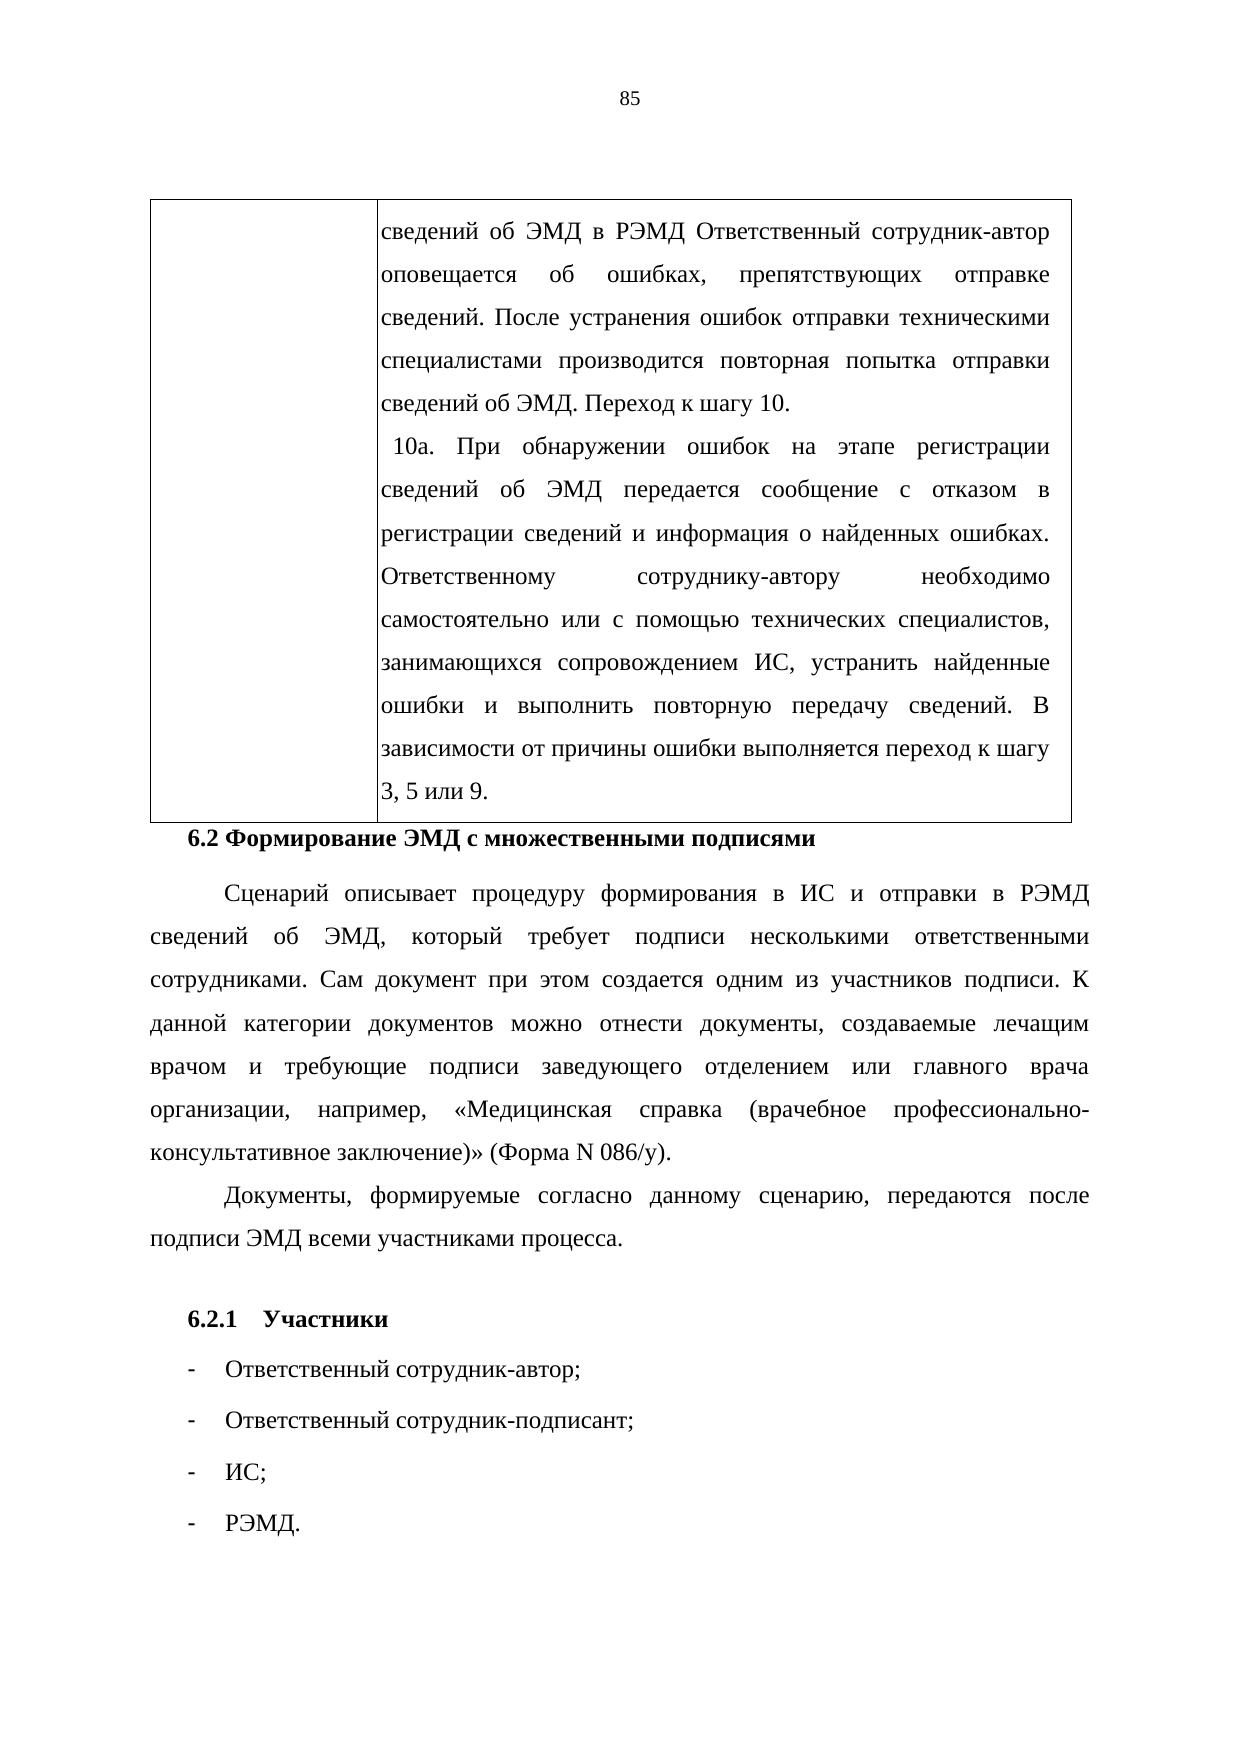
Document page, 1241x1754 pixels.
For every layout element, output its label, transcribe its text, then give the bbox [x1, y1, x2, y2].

text Сценарий описывает процедуру формирования в ИС и отправки в РЭМД сведений об ЭМД, который требует подписи несколькими ответственными сотрудниками. Сам документ при этом создается одним из участников подписи. К данной категории документов можно отнести документы, создаваемые лечащим врачом и требующие подписи заведующего отделением или главного врача организации, например, «Медицинская справка (врачебное профессионально-консультативное заключение)» (Форма N 086/у). [150, 878, 1090, 1166]
text Ответственный сотрудник-автор; [187, 1351, 1090, 1385]
text ИС; [187, 1453, 1090, 1487]
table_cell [378, 200, 1071, 822]
text Ответственный сотрудник-подписант; [187, 1402, 1090, 1436]
subtitle Участники [187, 1304, 1090, 1333]
text РЭМД. [187, 1504, 1090, 1538]
list Формирование ЭМД с множественными подписями [187, 823, 1090, 851]
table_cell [151, 200, 377, 822]
text Документы, формируемые согласно данному сценарию, передаются после подписи ЭМД всеми участниками процесса. [150, 1180, 1090, 1252]
